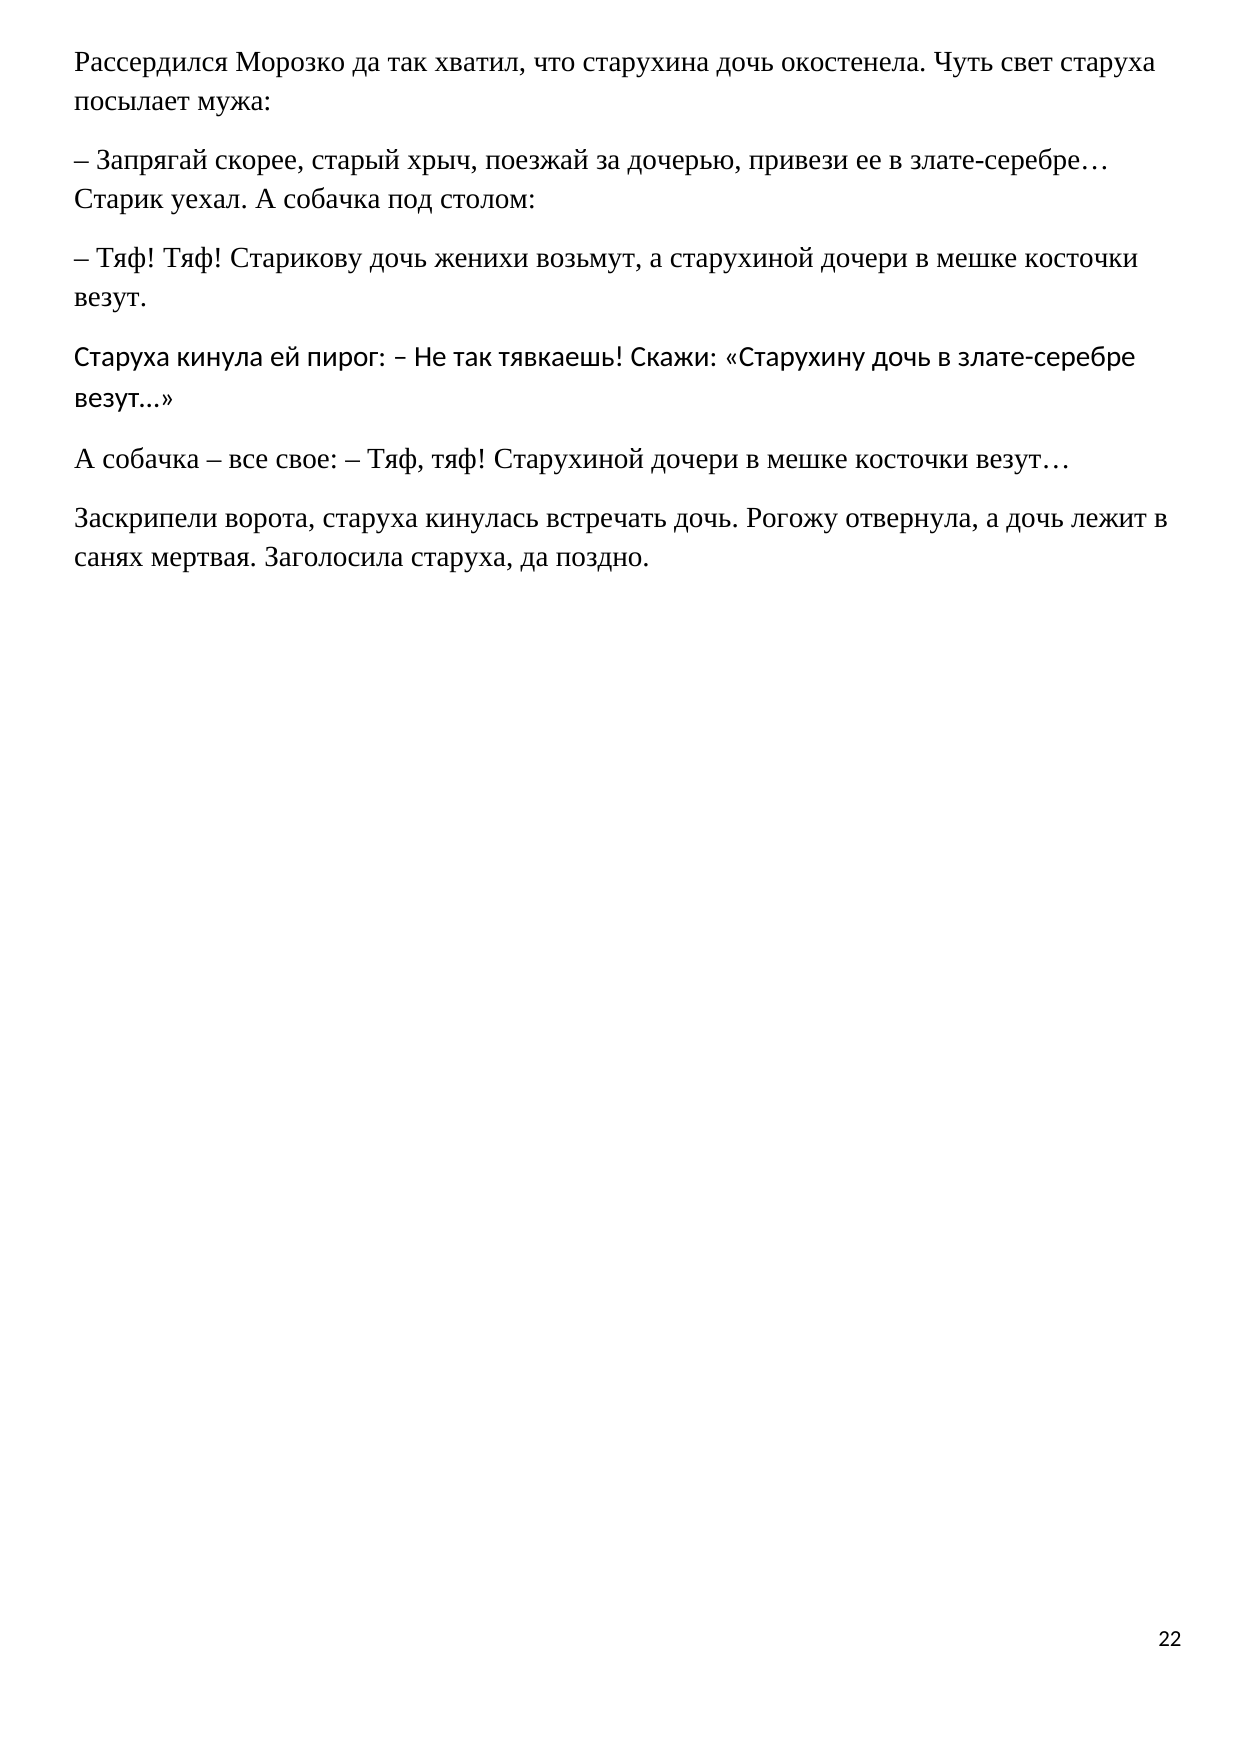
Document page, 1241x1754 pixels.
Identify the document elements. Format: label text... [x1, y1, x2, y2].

text А собачка – все свое: – Тяф, тяф! Старухиной дочери в мешке косточки везут… [74, 441, 1181, 474]
text Рассердился Морозко да так хватил, что старухина дочь окостенела. Чуть свет старуха посылает мужа: [74, 44, 1181, 116]
text Заскрипели ворота, старуха кинулась встречать дочь. Рогожу отвернула, а дочь лежит в санях мертвая. Заголосила старуха, да поздно. [74, 500, 1181, 572]
text – Тяф! Тяф! Старикову дочь женихи возьмут, а старухиной дочери в мешке косточки везут. [74, 240, 1181, 312]
text – Запрягай скорее, старый хрыч, поезжай за дочерью, привези ее в злате-серебре… Старик уехал. А собачка под столом: [74, 142, 1181, 214]
text Старуха кинула ей пирог: – Не так тявкаешь! Скажи: «Старухину дочь в злате-серебре везут…» [74, 338, 1181, 415]
